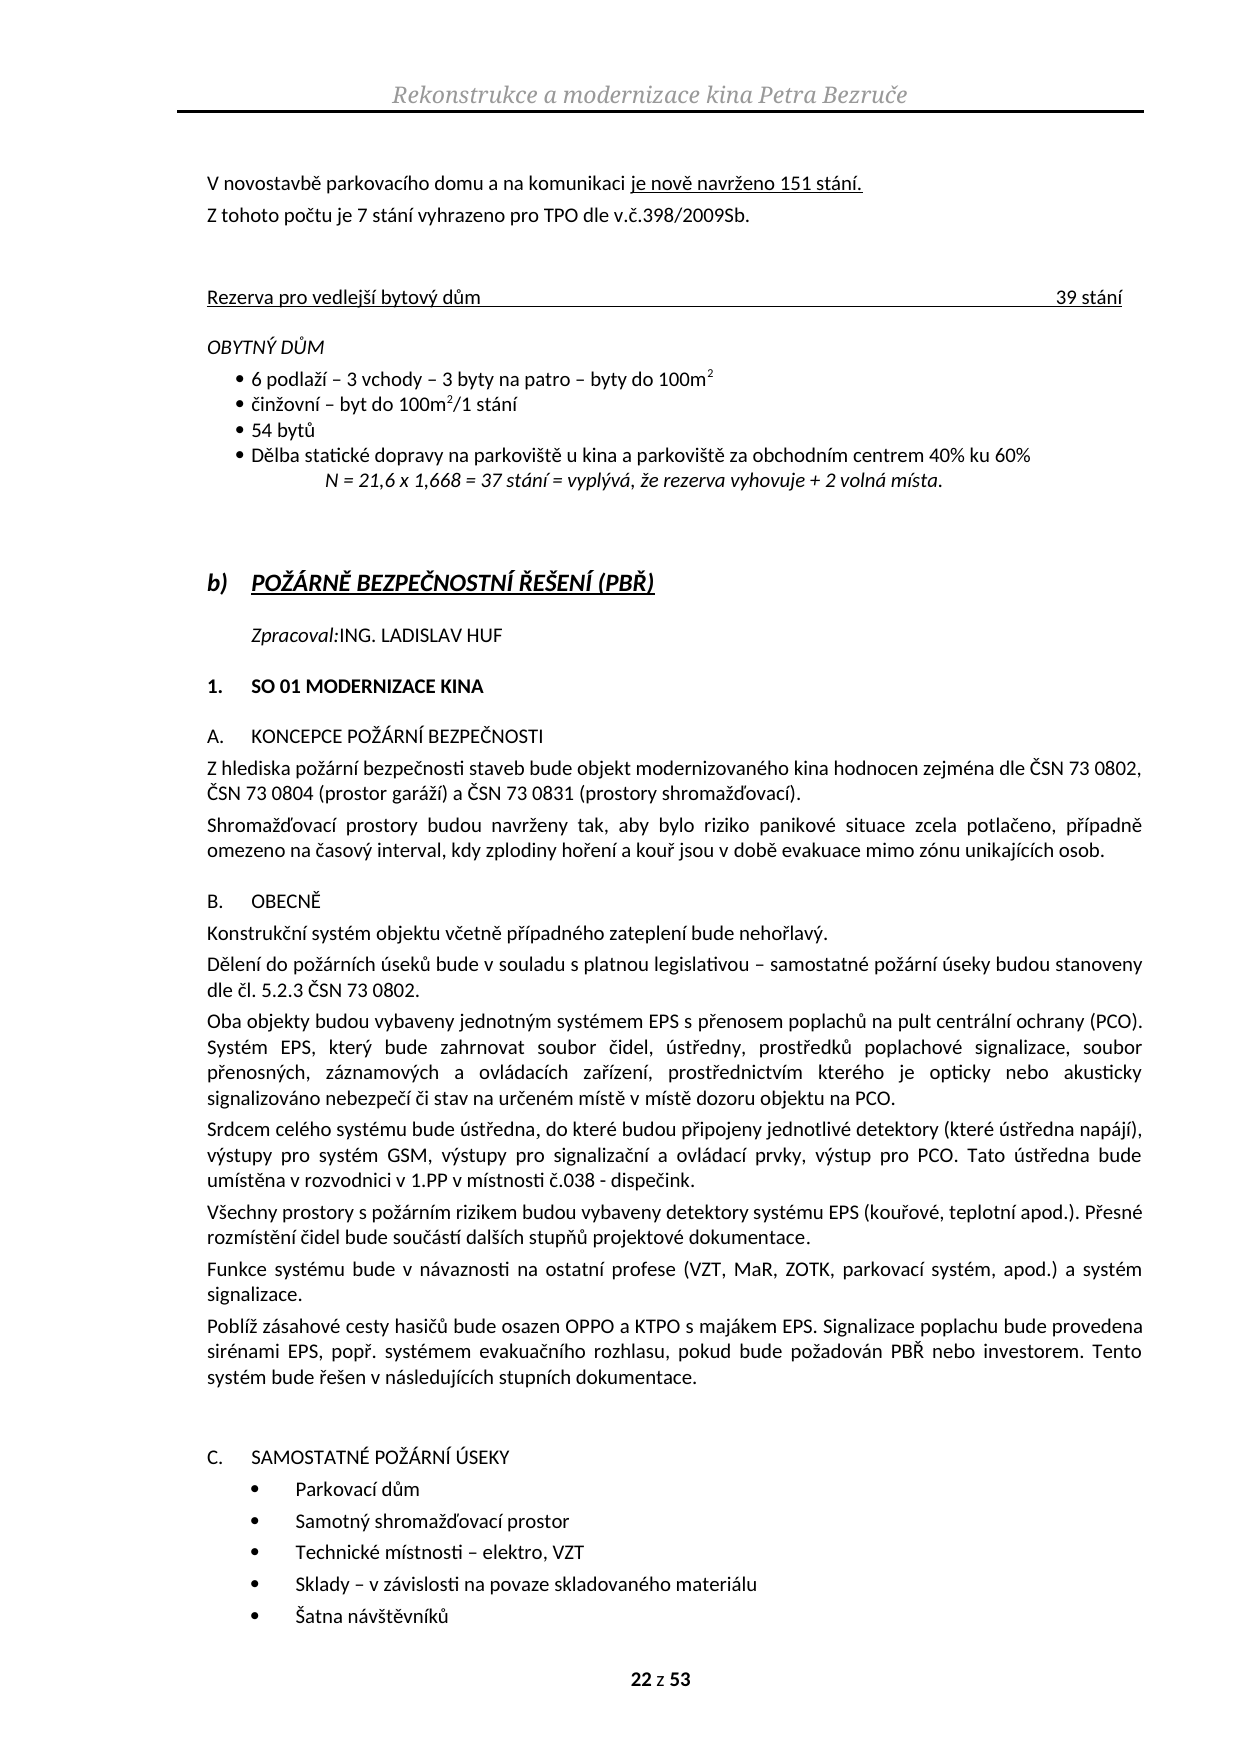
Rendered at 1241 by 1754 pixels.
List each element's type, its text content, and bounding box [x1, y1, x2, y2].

text Z hlediska požární bezpečnosti staveb bude objekt modernizovaného kina hodnocen zejména dle ČSN 73 0802, ČSN 73 0804 (prostor garáží) a ČSN 73 0831 (prostory shromažďovací). [207, 755, 1144, 806]
text činžovní – byt do 100m2/1 stání [236, 391, 1144, 417]
text Poblíž zásahové cesty hasičů bude osazen OPPO a KTPO s majákem EPS. Signalizace poplachu bude provedena sirénami EPS, popř. systémem evakuačního rozhlasu, pokud bude požadován PBŘ nebo investorem. Tento systém bude řešen v následujících stupních dokumentace. [207, 1313, 1144, 1389]
subtitle SAMOSTATNÉ POŽÁRNÍ ÚSEKY [207, 1444, 1144, 1470]
text Funkce systému bude v návaznosti na ostatní profese (VZT, MaR, ZOTK, parkovací systém, apod.) a systém signalizace. [207, 1256, 1144, 1307]
subtitle OBECNĚ [207, 888, 1144, 913]
subtitle Parkovací dům [251, 1476, 1144, 1502]
text Rezerva pro vedlejší bytový dům 39 stání [207, 284, 1144, 309]
text Všechny prostory s požárním rizikem budou vybaveny detektory systému EPS (kouřové, teplotní apod.). Přesné rozmístění čidel bude součástí dalších stupňů projektové dokumentace. [207, 1199, 1144, 1250]
text Zpracoval:ING. LADISLAV HUF [207, 623, 1144, 648]
text V novostavbě parkovacího domu a na komunikaci je nově navrženo 151 stání. [207, 170, 1144, 196]
subtitle Šatna návštěvníků [251, 1603, 1144, 1628]
subtitle Sklady – v závislosti na povaze skladovaného materiálu [251, 1571, 1144, 1597]
text Shromažďovací prostory budou navrženy tak, aby bylo riziko panikové situace zcela potlačeno, případně omezeno na časový interval, kdy zplodiny hoření a kouř jsou v době evakuace mimo zónu unikajících osob. [207, 812, 1144, 863]
subtitle POŽÁRNĚ BEZPEČNOSTNÍ ŘEŠENÍ (PBŘ) [207, 567, 1144, 598]
subtitle Samotný shromažďovací prostor [251, 1508, 1144, 1533]
subtitle SO 01 MODERNIZACE KINA [207, 673, 1144, 698]
subtitle N = 21,6 x 1,668 = 37 stání = vyplývá, že rezerva vyhovuje + 2 volná místa. [325, 468, 1144, 493]
text Dělba statické dopravy na parkoviště u kina a parkoviště za obchodním centrem 40% ku 60% [236, 442, 1144, 468]
subtitle KONCEPCE POŽÁRNÍ BEZPEČNOSTI [207, 723, 1144, 749]
text Oba objekty budou vybaveny jednotným systémem EPS s přenosem poplachů na pult centrální ochrany (PCO). Systém EPS, který bude zahrnovat soubor čidel, ústředny, prostředků poplachové signalizace, soubor přenosných, záznamových a ovládacích zařízení, prostřednictvím kterého je opticky nebo akusticky signalizováno nebezpečí či stav na určeném místě v místě dozoru objektu na PCO. [207, 1008, 1144, 1110]
text Konstrukční systém objektu včetně případného zateplení bude nehořlavý. [207, 920, 1144, 945]
text Srdcem celého systému bude ústředna, do které budou připojeny jednotlivé detektory (které ústředna napájí), výstupy pro systém GSM, výstupy pro signalizační a ovládací prvky, výstup pro PCO. Tato ústředna bude umístěna v rozvodnici v 1.PP v místnosti č.038 - dispečink. [207, 1116, 1144, 1193]
text Z tohoto počtu je 7 stání vyhrazeno pro TPO dle v.č.398/2009Sb. [207, 202, 1144, 227]
subtitle Technické místnosti – elektro, VZT [251, 1539, 1144, 1565]
text 6 podlaží – 3 vchody – 3 byty na patro – byty do 100m2 [236, 366, 1144, 391]
text OBYTNÝ DŮM [207, 334, 1144, 360]
text 54 bytů [236, 417, 1144, 442]
text Dělení do požárních úseků bude v souladu s platnou legislativou – samostatné požární úseky budou stanoveny dle čl. 5.2.3 ČSN 73 0802. [207, 951, 1144, 1002]
